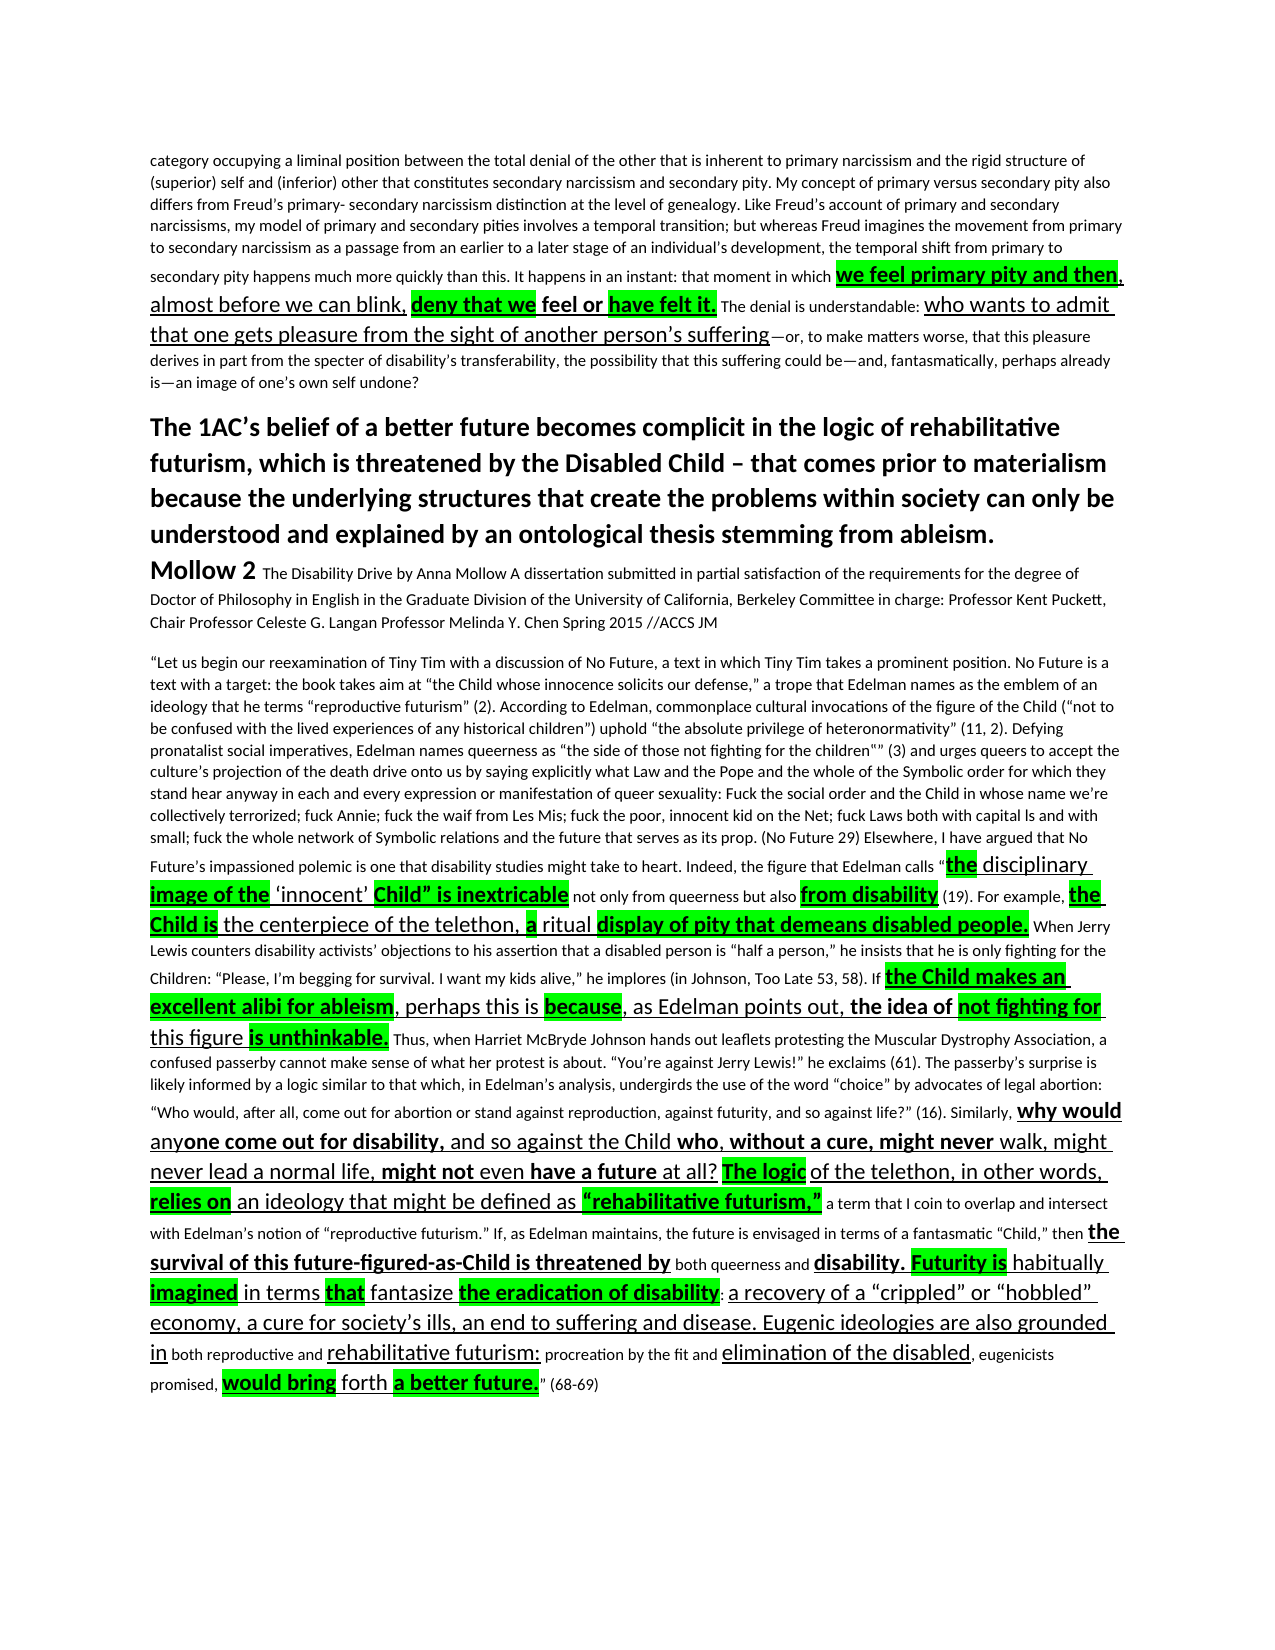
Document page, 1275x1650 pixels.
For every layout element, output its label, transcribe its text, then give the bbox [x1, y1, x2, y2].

text Mollow 2 The Disability Drive by Anna Mollow A dissertation submitted in partial satisfaction of the requirements for the degree of Doctor of Philosophy in English in the Graduate Division of the University of California, Berkeley Committee in charge: Professor Kent Puckett, Chair Professor Celeste G. Langan Professor Melinda Y. Chen Spring 2015 //ACCS JM [150, 553, 1125, 633]
subtitle The 1AC’s belief of a better future becomes complicit in the logic of rehabilitative futurism, which is threatened by the Disabled Child – that comes prior to materialism because the underlying structures that create the problems within society can only be understood and explained by an ontological thesis stemming from ableism. [150, 410, 1125, 550]
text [150, 150, 1125, 392]
text “Let us begin our reexamination of Tiny Tim with a discussion of No Future, a text in which Tiny Tim takes a prominent position. No Future is a text with a target: the book takes aim at “the Child whose innocence solicits our defense,” a trope that Edelman names as the emblem of an ideology that he terms “reproductive futurism” (2). According to Edelman, commonplace cultural invocations of the figure of the Child (“not to be confused with the lived experiences of any historical children”) uphold “the absolute privilege of heteronormativity” (11, 2). Defying pronatalist social imperatives, Edelman names queerness as “the side of those not fighting for the children‟” (3) and urges queers to accept the culture’s projection of the death drive onto us by saying explicitly what Law and the Pope and the whole of the Symbolic order for which they stand hear anyway in each and every expression or manifestation of queer sexuality: Fuck the social order and the Child in whose name we’re collectively terrorized; fuck Annie; fuck the waif from Les Mis; fuck the poor, innocent kid on the Net; fuck Laws both with capital ls and with small; fuck the whole network of Symbolic relations and the future that serves as its prop. (No Future 29) Elsewhere, I have argued that No Future’s impassioned polemic is one that disability studies might take to heart. Indeed, the figure that Edelman calls “the disciplinary image of the ‘innocent’ Child” is inextricable not only from queerness but also from disability (19). For example, the Child is the centerpiece of the telethon, a ritual display of pity that demeans disabled people. When Jerry Lewis counters disability activists’ objections to his assertion that a disabled person is “half a person,” he insists that he is only fighting for the Children: “Please, I’m begging for survival. I want my kids alive,” he implores (in Johnson, Too Late 53, 58). If the Child makes an excellent alibi for ableism, perhaps this is because, as Edelman points out, the idea of not fighting for this figure is unthinkable. Thus, when Harriet McBryde Johnson hands out leaflets protesting the Muscular Dystrophy Association, a confused passerby cannot make sense of what her protest is about. “You’re against Jerry Lewis!” he exclaims (61). The passerby’s surprise is likely informed by a logic similar to that which, in Edelman’s analysis, undergirds the use of the word “choice” by advocates of legal abortion: “Who would, after all, come out for abortion or stand against reproduction, against futurity, and so against life?” (16). Similarly, why would anyone come out for disability, and so against the Child who, without a cure, might never walk, might never lead a normal life, might not even have a future at all? The logic of the telethon, in other words, relies on an ideology that might be defined as “rehabilitative futurism,” a term that I coin to overlap and intersect with Edelman’s notion of “reproductive futurism.” If, as Edelman maintains, the future is envisaged in terms of a fantasmatic “Child,” then the survival of this future-figured-as-Child is threatened by both queerness and disability. Futurity is habitually imagined in terms that fantasize the eradication of disability: a recovery of a “crippled” or “hobbled” economy, a cure for society’s ills, an end to suffering and disease. Eugenic ideologies are also grounded in both reproductive and rehabilitative futurism: procreation by the fit and elimination of the disabled, eugenicists promised, would bring forth a better future.” (68-69) [150, 652, 1125, 1397]
